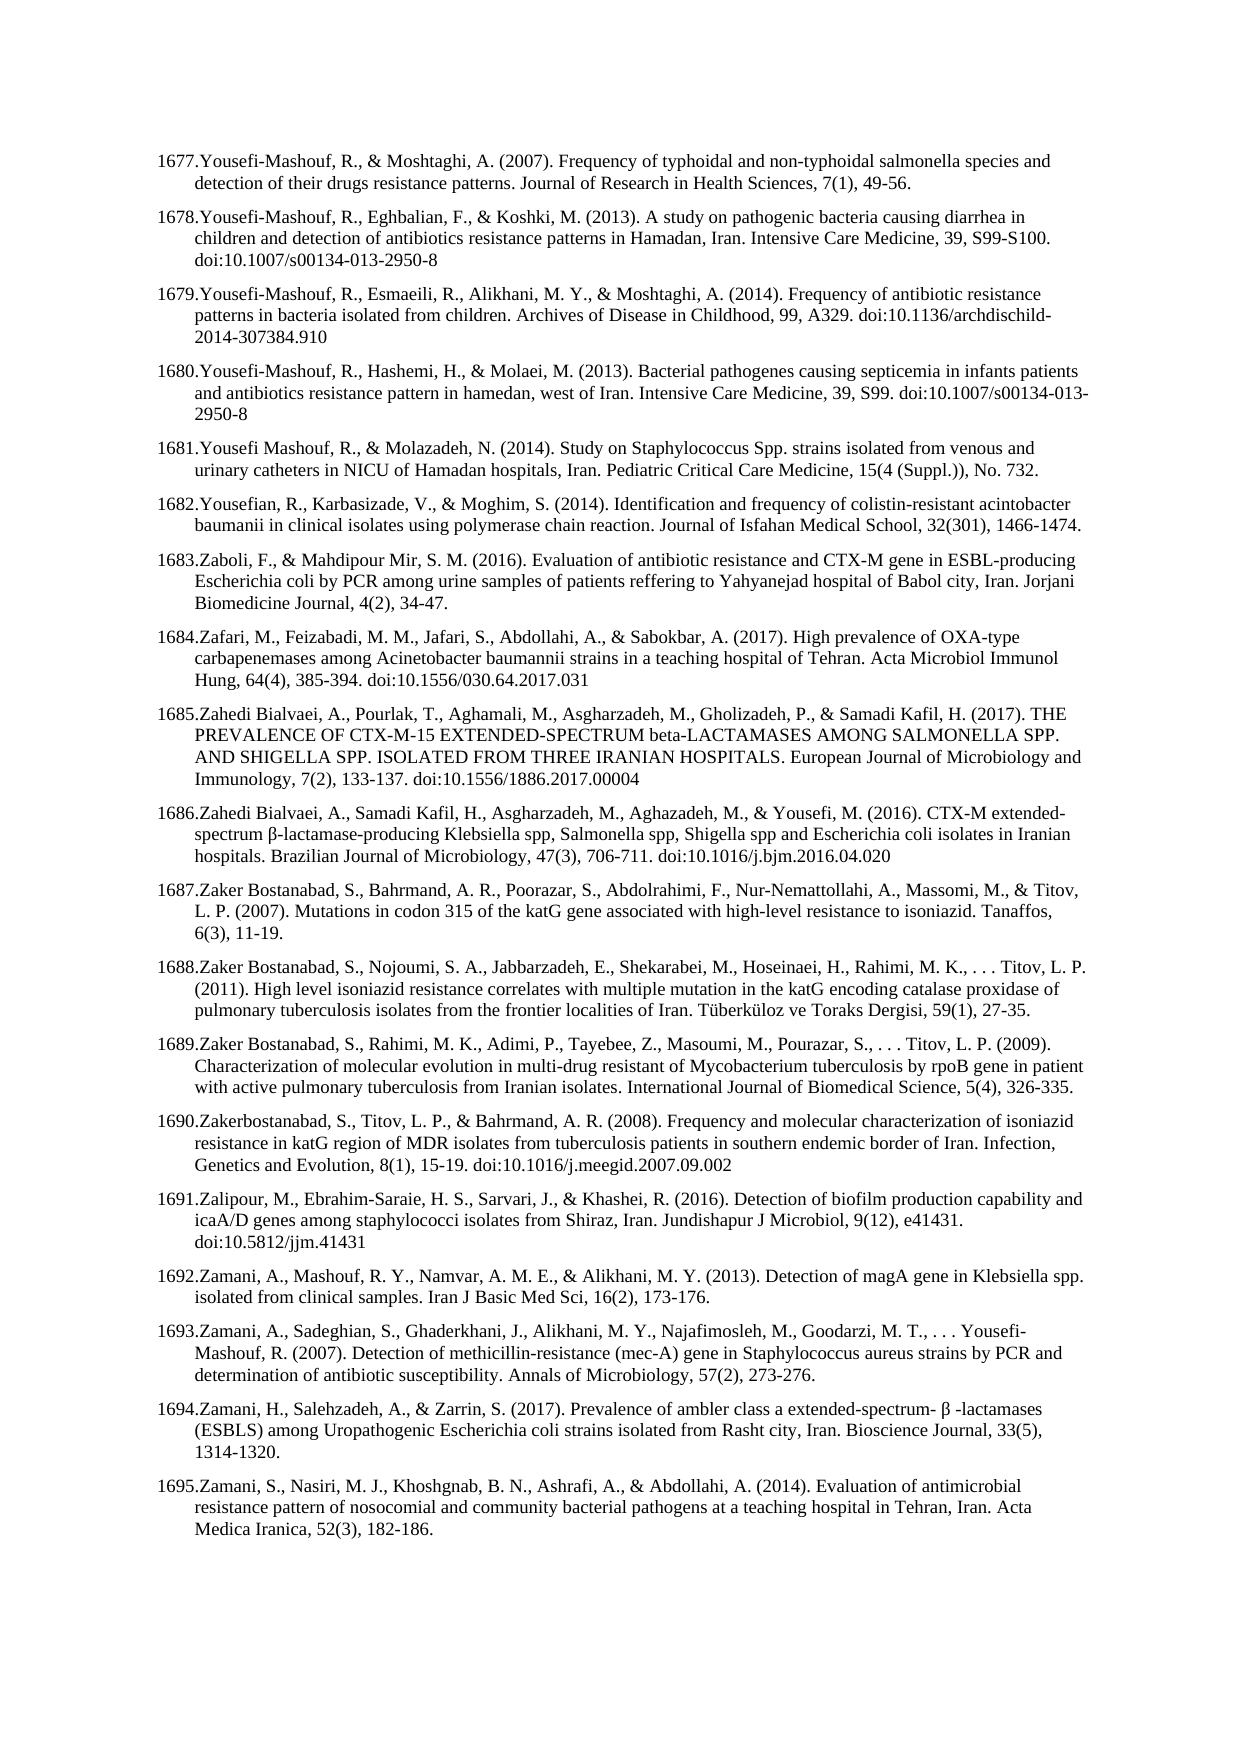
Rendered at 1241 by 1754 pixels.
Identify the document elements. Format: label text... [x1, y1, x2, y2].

list Yousefi-Mashouf, R., Eghbalian, F., & Koshki, M. (2013). A study on pathogenic bacteria causing diarrhea in children and detection of antibiotics resistance patterns in Hamadan, Iran. Intensive Care Medicine, 39, S99-S100. doi:10.1007/s00134-013-2950-8 [157, 206, 1090, 270]
list Zakerbostanabad, S., Titov, L. P., & Bahrmand, A. R. (2008). Frequency and molecular characterization of isoniazid resistance in katG region of MDR isolates from tuberculosis patients in southern endemic border of Iran. Infection, Genetics and Evolution, 8(1), 15-19. doi:10.1016/j.meegid.2007.09.002 [157, 1110, 1090, 1175]
list Yousefi Mashouf, R., & Molazadeh, N. (2014). Study on Staphylococcus Spp. strains isolated from venous and urinary catheters in NICU of Hamadan hospitals, Iran. Pediatric Critical Care Medicine, 15(4 (Suppl.)), No. 732. [157, 437, 1090, 480]
list Yousefi-Mashouf, R., Hashemi, H., & Molaei, M. (2013). Bacterial pathogenes causing septicemia in infants patients and antibiotics resistance pattern in hamedan, west of Iran. Intensive Care Medicine, 39, S99. doi:10.1007/s00134-013-2950-8 [157, 360, 1090, 425]
list Zahedi Bialvaei, A., Samadi Kafil, H., Asgharzadeh, M., Aghazadeh, M., & Yousefi, M. (2016). CTX-M extended-spectrum β-lactamase-producing Klebsiella spp, Salmonella spp, Shigella spp and Escherichia coli isolates in Iranian hospitals. Brazilian Journal of Microbiology, 47(3), 706-711. doi:10.1016/j.bjm.2016.04.020 [157, 802, 1090, 866]
list Zamani, A., Sadeghian, S., Ghaderkhani, J., Alikhani, M. Y., Najafimosleh, M., Goodarzi, M. T., . . . Yousefi-Mashouf, R. (2007). Detection of methicillin-resistance (mec-A) gene in Staphylococcus aureus strains by PCR and determination of antibiotic susceptibility. Annals of Microbiology, 57(2), 273-276. [157, 1320, 1090, 1385]
list Zamani, H., Salehzadeh, A., & Zarrin, S. (2017). Prevalence of ambler class a extended-spectrum- β -lactamases (ESBLS) among Uropathogenic Escherichia coli strains isolated from Rasht city, Iran. Bioscience Journal, 33(5), 1314-1320. [157, 1397, 1090, 1462]
list Zaker Bostanabad, S., Bahrmand, A. R., Poorazar, S., Abdolrahimi, F., Nur-Nemattollahi, A., Massomi, M., & Titov, L. P. (2007). Mutations in codon 315 of the katG gene associated with high-level resistance to isoniazid. Tanaffos, 6(3), 11-19. [157, 879, 1090, 943]
list Zaboli, F., & Mahdipour Mir, S. M. (2016). Evaluation of antibiotic resistance and CTX-M gene in ESBL-producing Escherichia coli by PCR among urine samples of patients reffering to Yahyanejad hospital of Babol city, Iran. Jorjani Biomedicine Journal, 4(2), 34-47. [157, 548, 1090, 613]
list Zalipour, M., Ebrahim-Saraie, H. S., Sarvari, J., & Khashei, R. (2016). Detection of biofilm production capability and icaA/D genes among staphylococci isolates from Shiraz, Iran. Jundishapur J Microbiol, 9(12), e41431. doi:10.5812/jjm.41431 [157, 1187, 1090, 1252]
list Zamani, A., Mashouf, R. Y., Namvar, A. M. E., & Alikhani, M. Y. (2013). Detection of magA gene in Klebsiella spp. isolated from clinical samples. Iran J Basic Med Sci, 16(2), 173-176. [157, 1265, 1090, 1308]
list Zaker Bostanabad, S., Nojoumi, S. A., Jabbarzadeh, E., Shekarabei, M., Hoseinaei, H., Rahimi, M. K., . . . Titov, L. P. (2011). High level isoniazid resistance correlates with multiple mutation in the katG encoding catalase proxidase of pulmonary tuberculosis isolates from the frontier localities of Iran. Tüberküloz ve Toraks Dergisi, 59(1), 27-35. [157, 956, 1090, 1021]
list Yousefi-Mashouf, R., Esmaeili, R., Alikhani, M. Y., & Moshtaghi, A. (2014). Frequency of antibiotic resistance patterns in bacteria isolated from children. Archives of Disease in Childhood, 99, A329. doi:10.1136/archdischild-2014-307384.910 [157, 283, 1090, 347]
list Zamani, S., Nasiri, M. J., Khoshgnab, B. N., Ashrafi, A., & Abdollahi, A. (2014). Evaluation of antimicrobial resistance pattern of nosocomial and community bacterial pathogens at a teaching hospital in Tehran, Iran. Acta Medica Iranica, 52(3), 182-186. [157, 1475, 1090, 1539]
list Zafari, M., Feizabadi, M. M., Jafari, S., Abdollahi, A., & Sabokbar, A. (2017). High prevalence of OXA-type carbapenemases among Acinetobacter baumannii strains in a teaching hospital of Tehran. Acta Microbiol Immunol Hung, 64(4), 385-394. doi:10.1556/030.64.2017.031 [157, 626, 1090, 690]
list Yousefian, R., Karbasizade, V., & Moghim, S. (2014). Identification and frequency of colistin-resistant acintobacter baumanii in clinical isolates using polymerase chain reaction. Journal of Isfahan Medical School, 32(301), 1466-1474. [157, 493, 1090, 536]
list Zahedi Bialvaei, A., Pourlak, T., Aghamali, M., Asgharzadeh, M., Gholizadeh, P., & Samadi Kafil, H. (2017). THE PREVALENCE OF CTX-M-15 EXTENDED-SPECTRUM beta-LACTAMASES AMONG SALMONELLA SPP. AND SHIGELLA SPP. ISOLATED FROM THREE IRANIAN HOSPITALS. European Journal of Microbiology and Immunology, 7(2), 133-137. doi:10.1556/1886.2017.00004 [157, 703, 1090, 789]
list Yousefi-Mashouf, R., & Moshtaghi, A. (2007). Frequency of typhoidal and non-typhoidal salmonella species and detection of their drugs resistance patterns. Journal of Research in Health Sciences, 7(1), 49-56. [157, 150, 1090, 193]
list Zaker Bostanabad, S., Rahimi, M. K., Adimi, P., Tayebee, Z., Masoumi, M., Pourazar, S., . . . Titov, L. P. (2009). Characterization of molecular evolution in multi-drug resistant of Mycobacterium tuberculosis by rpoB gene in patient with active pulmonary tuberculosis from Iranian isolates. International Journal of Biomedical Science, 5(4), 326-335. [157, 1033, 1090, 1098]
